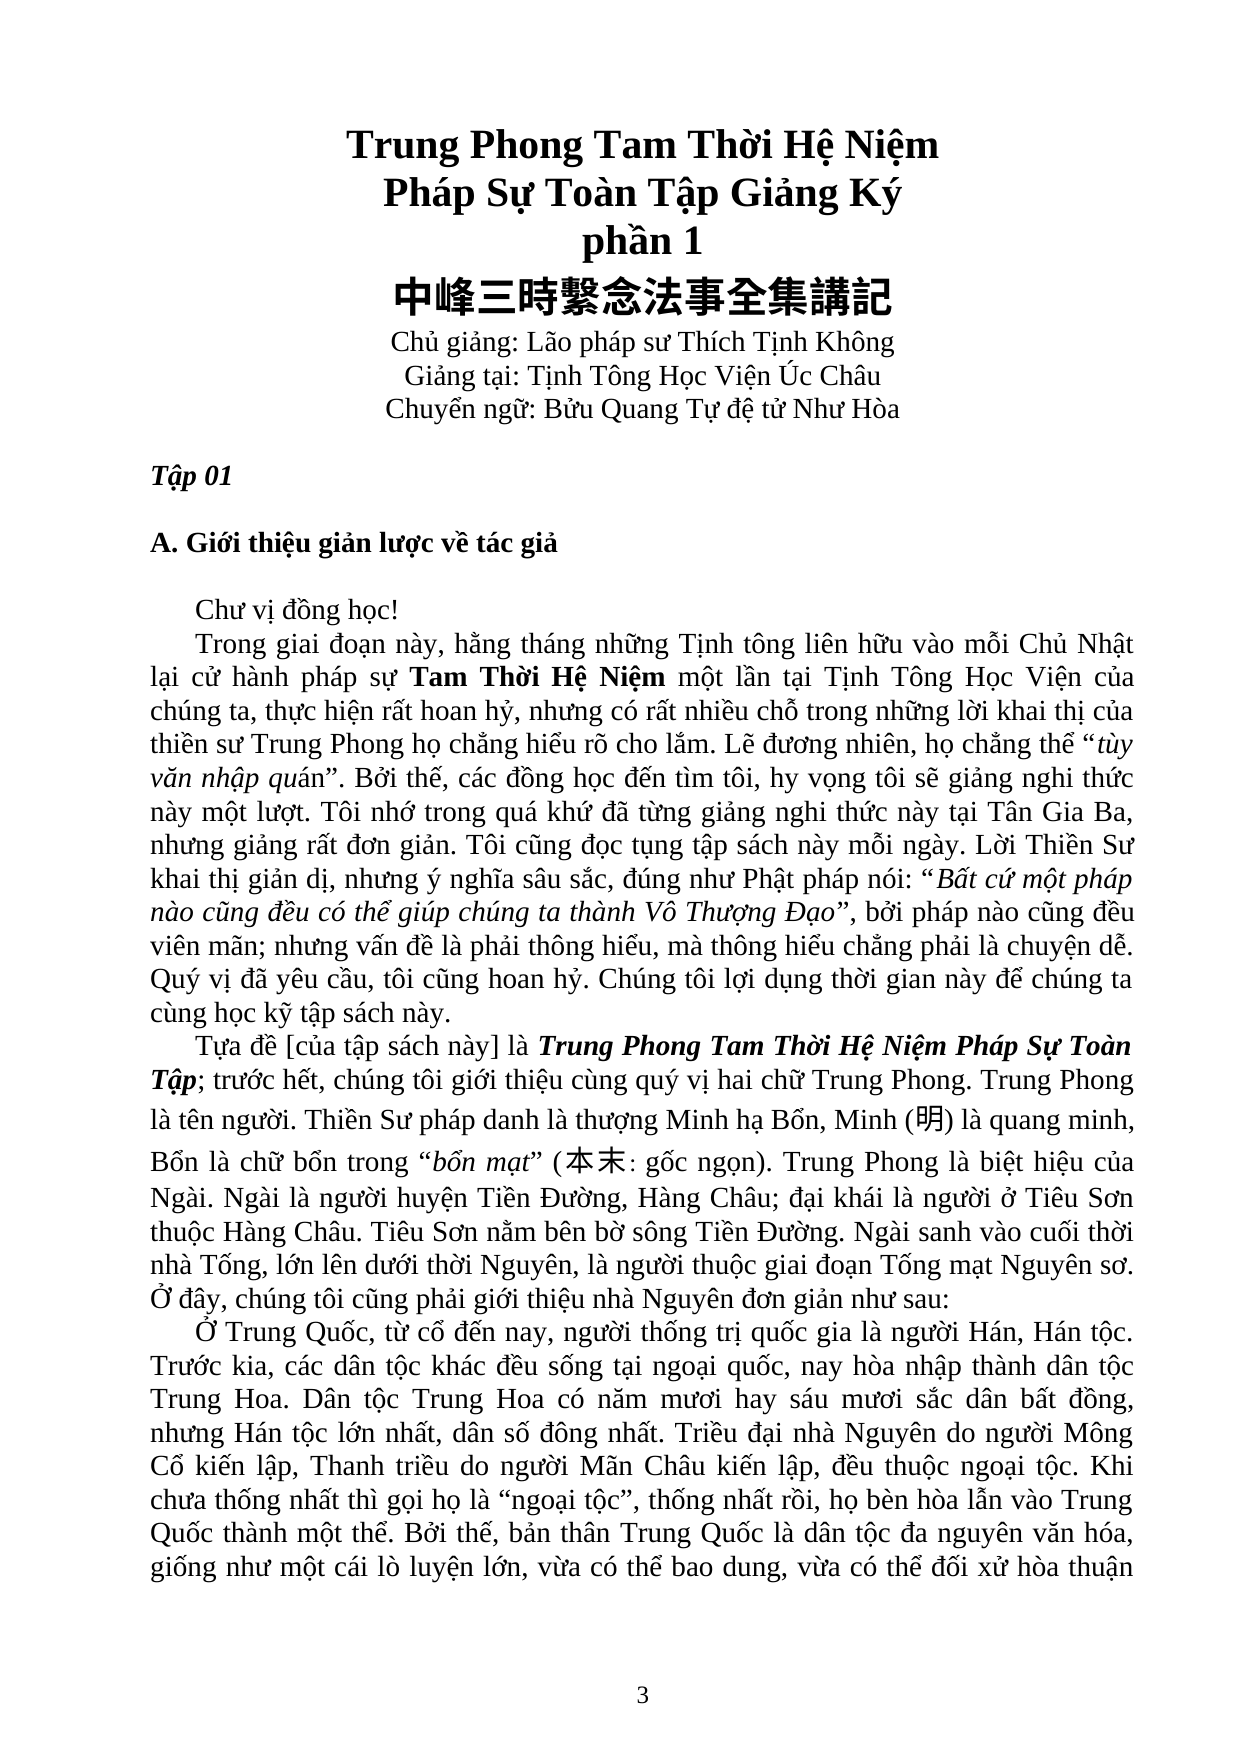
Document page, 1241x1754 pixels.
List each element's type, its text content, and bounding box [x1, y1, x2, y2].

text A. Giới thiệu giản lược về tác giả [150, 525, 1135, 559]
text Chủ giảng: Lão pháp sư Thích Tịnh Không [150, 324, 1135, 358]
text Pháp Sự Toàn Tập Giảng Ký [150, 168, 1135, 216]
text 中峰三時繫念法事全集講記 [150, 264, 1135, 324]
text phần 1 [150, 216, 1135, 264]
text Tựa đề [của tập sách này] là Trung Phong Tam Thời Hệ Niệm Pháp Sự Toàn Tập; trước hết, chúng tôi giới thiệu cùng quý vị hai chữ Trung Phong. Trung Phong là tên người. Thiền Sư pháp danh là thượng Minh hạ Bổn, Minh (明) là quang minh, Bổn là chữ bổn trong “bổn mạt” (本末: gốc ngọn). Trung Phong là biệt hiệu của Ngài. Ngài là người huyện Tiền Đường, Hàng Châu; đại khái là người ở Tiêu Sơn thuộc Hàng Châu. Tiêu Sơn nằm bên bờ sông Tiền Đường. Ngài sanh vào cuối thời nhà Tống, lớn lên dưới thời Nguyên, là người thuộc giai đoạn Tống mạt Nguyên sơ. Ở đây, chúng tôi cũng phải giới thiệu nhà Nguyên đơn giản như sau: [150, 1028, 1135, 1314]
text Chư vị đồng học! [150, 592, 1135, 626]
text Trung Phong Tam Thời Hệ Niệm [150, 120, 1135, 168]
text Giảng tại: Tịnh Tông Học Viện Úc Châu [150, 358, 1135, 391]
text Trong giai đoạn này, hằng tháng những Tịnh tông liên hữu vào mỗi Chủ Nhật lại cử hành pháp sự Tam Thời Hệ Niệm một lần tại Tịnh Tông Học Viện của chúng ta, thực hiện rất hoan hỷ, nhưng có rất nhiều chỗ trong những lời khai thị của thiền sư Trung Phong họ chẳng hiểu rõ cho lắm. Lẽ đương nhiên, họ chẳng thể “tùy văn nhập quán”. Bởi thế, các đồng học đến tìm tôi, hy vọng tôi sẽ giảng nghi thức này một lượt. Tôi nhớ trong quá khứ đã từng giảng nghi thức này tại Tân Gia Ba, nhưng giảng rất đơn giản. Tôi cũng đọc tụng tập sách này mỗi ngày. Lời Thiền Sư khai thị giản dị, nhưng ý nghĩa sâu sắc, đúng như Phật pháp nói: “Bất cứ một pháp nào cũng đều có thể giúp chúng ta thành Vô Thượng Đạo”, bởi pháp nào cũng đều viên mãn; nhưng vấn đề là phải thông hiểu, mà thông hiểu chẳng phải là chuyện dễ. Quý vị đã yêu cầu, tôi cũng hoan hỷ. Chúng tôi lợi dụng thời gian này để chúng ta cùng học kỹ tập sách này. [150, 626, 1135, 1028]
text Chuyển ngữ: Bửu Quang Tự đệ tử Như Hòa [150, 391, 1135, 425]
text Tập 01 [150, 458, 1135, 492]
